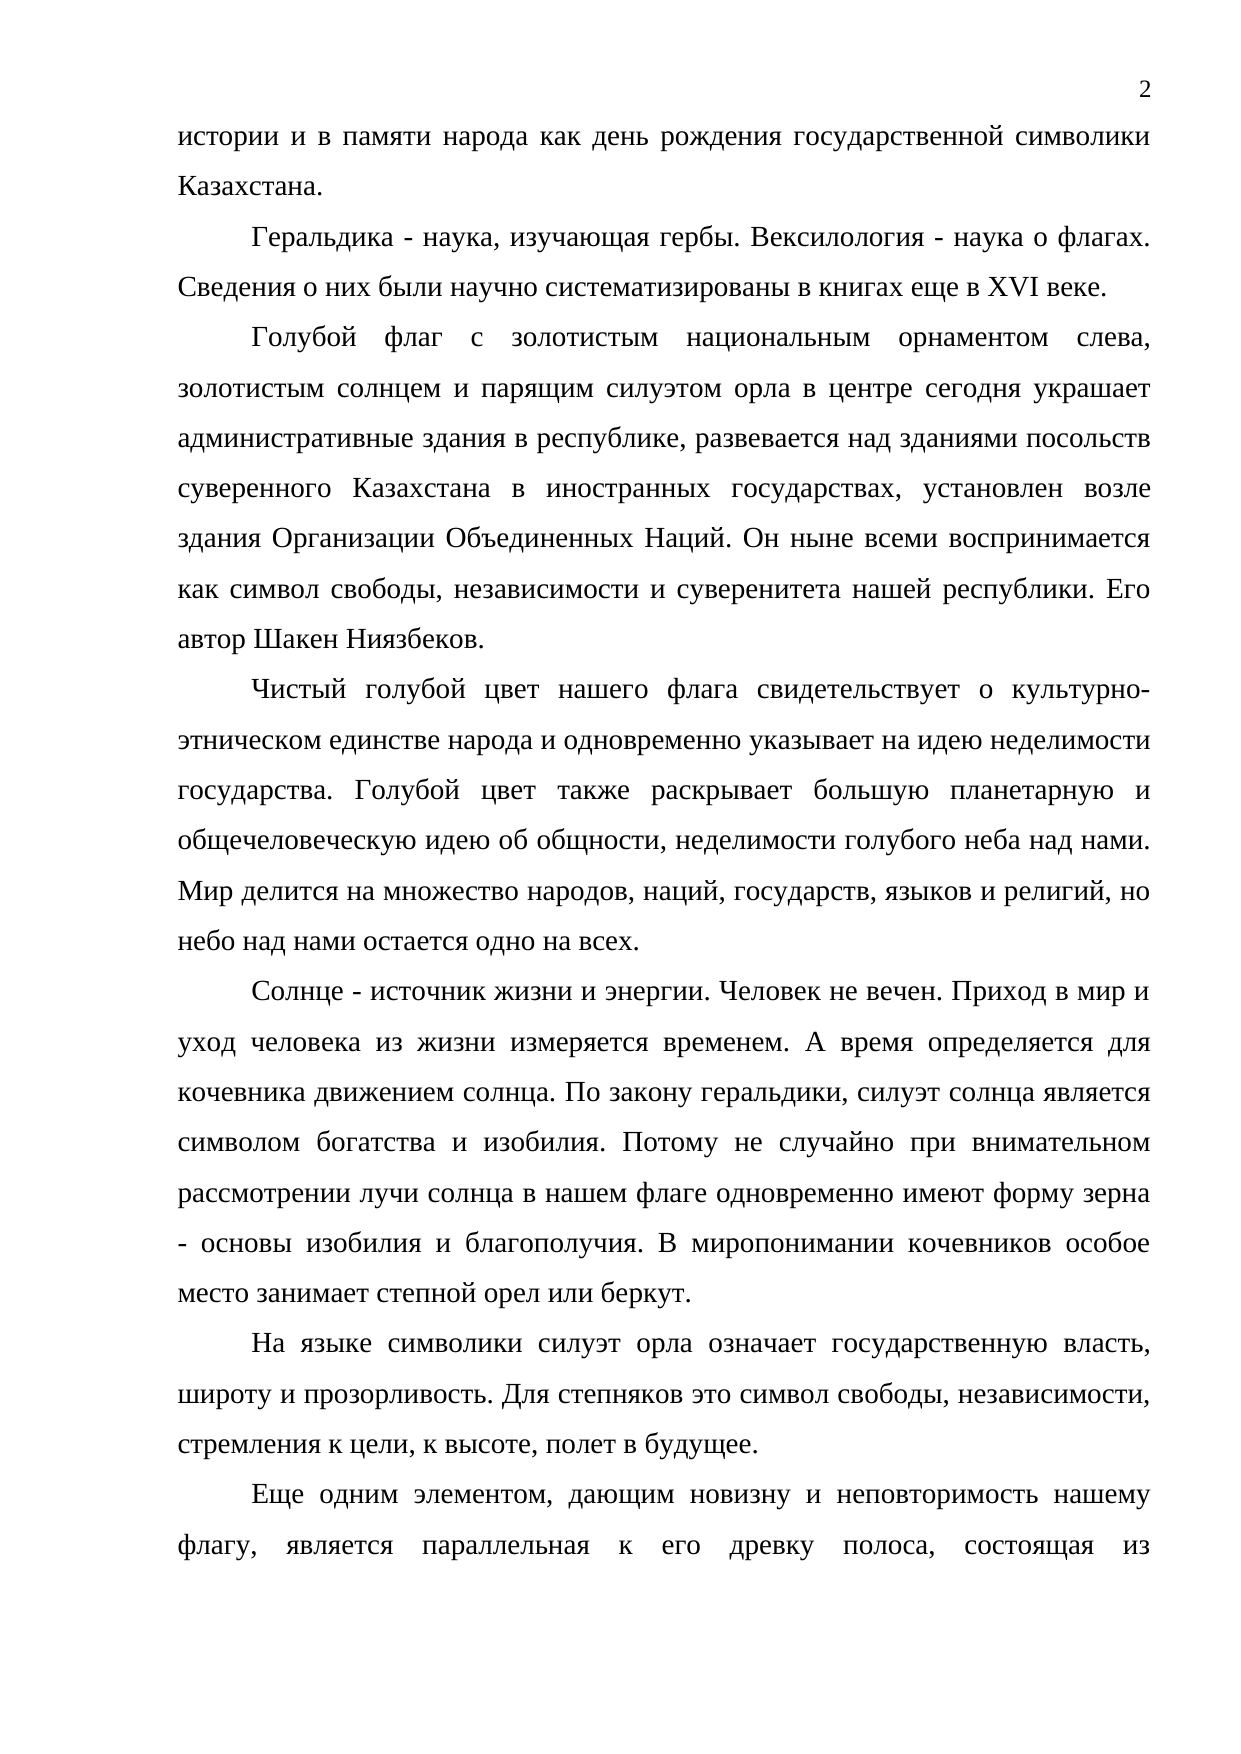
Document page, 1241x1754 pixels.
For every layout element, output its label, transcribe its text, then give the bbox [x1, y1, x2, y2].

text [177, 118, 1152, 202]
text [177, 1477, 1152, 1560]
text Геральдика - наука, изучающая гербы. Вексилология - наука о флагах. Сведения о них были научно систематизированы в книгах еще в XVI веке. [177, 219, 1152, 303]
text Чистый голубой цвет нашего флага свидетельствует о культурно-этническом единстве народа и одновременно указывает на идею неделимости государства. Голубой цвет также раскрывает большую планетарную и общечеловеческую идею об общности, неделимости голубого неба над нами. Мир делится на множество народов, наций, государств, языков и религий, но небо над нами остается одно на всех. [177, 672, 1152, 957]
text Солнце - источник жизни и энергии. Человек не вечен. Приход в мир и уход человека из жизни измеряется временем. А время определяется для кочевника движением солнца. По закону геральдики, силуэт солнца является символом богатства и изобилия. Потому не случайно при внимательном рассмотрении лучи солнца в нашем флаге одновременно имеют форму зерна - основы изобилия и благополучия. В миропонимании кочевников особое место занимает степной орел или беркут. [177, 973, 1152, 1309]
text Голубой флаг с золотистым национальным орнаментом слева, золотистым солнцем и парящим силуэтом орла в центре сегодня украшает административные здания в республике, развевается над зданиями посольств суверенного Казахстана в иностранных государствах, установлен возле здания Организации Объединенных Наций. Он ныне всеми воспринимается как символ свободы, независимости и суверенитета нашей республики. Его автор Шакен Ниязбеков. [177, 319, 1152, 655]
text На языке символики силуэт орла означает государственную власть, широту и прозорливость. Для степняков это символ свободы, независимости, стремления к цели, к высоте, полет в будущее. [177, 1326, 1152, 1460]
